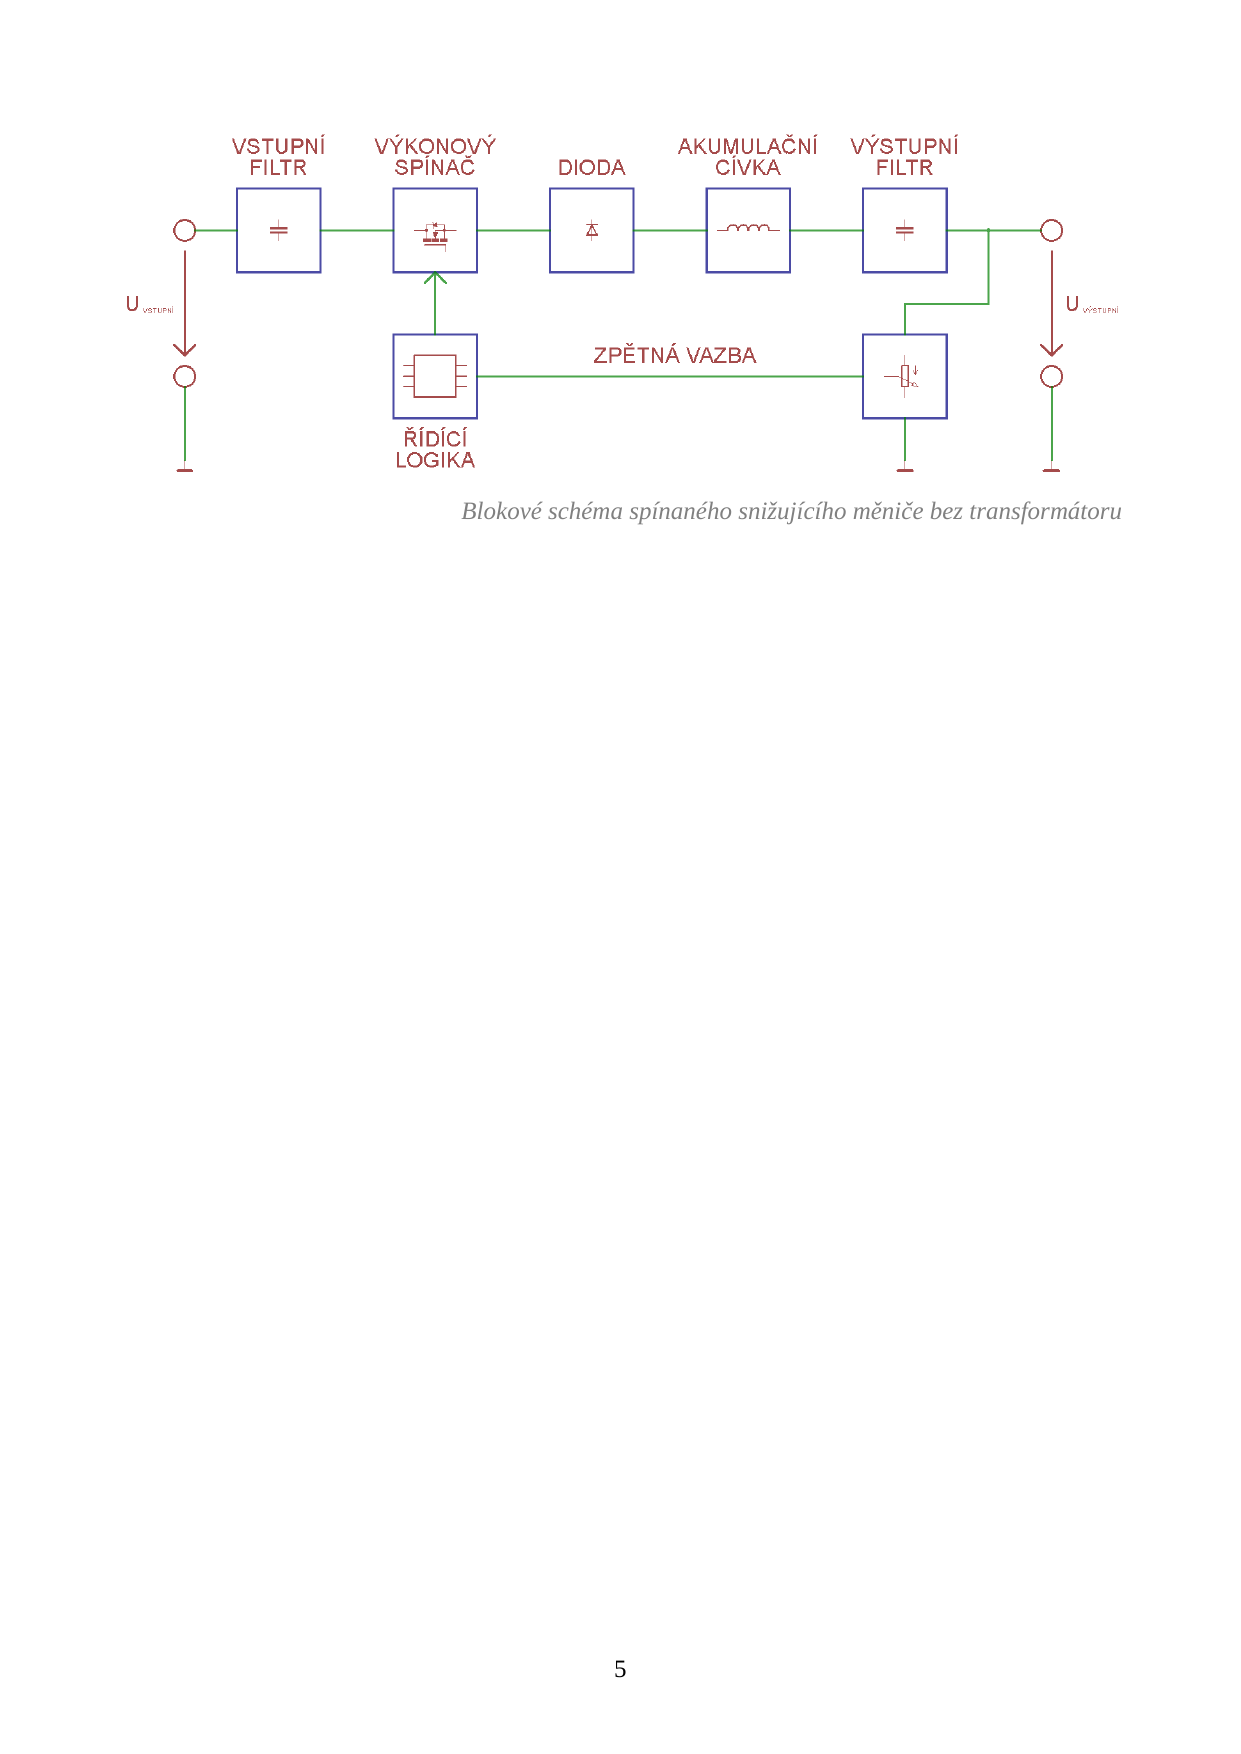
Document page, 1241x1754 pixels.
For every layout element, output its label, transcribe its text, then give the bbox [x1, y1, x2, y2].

text Blokové schéma spínaného snižujícího měniče bez transformátoru [118, 496, 1122, 525]
picture [118, 132, 1122, 484]
